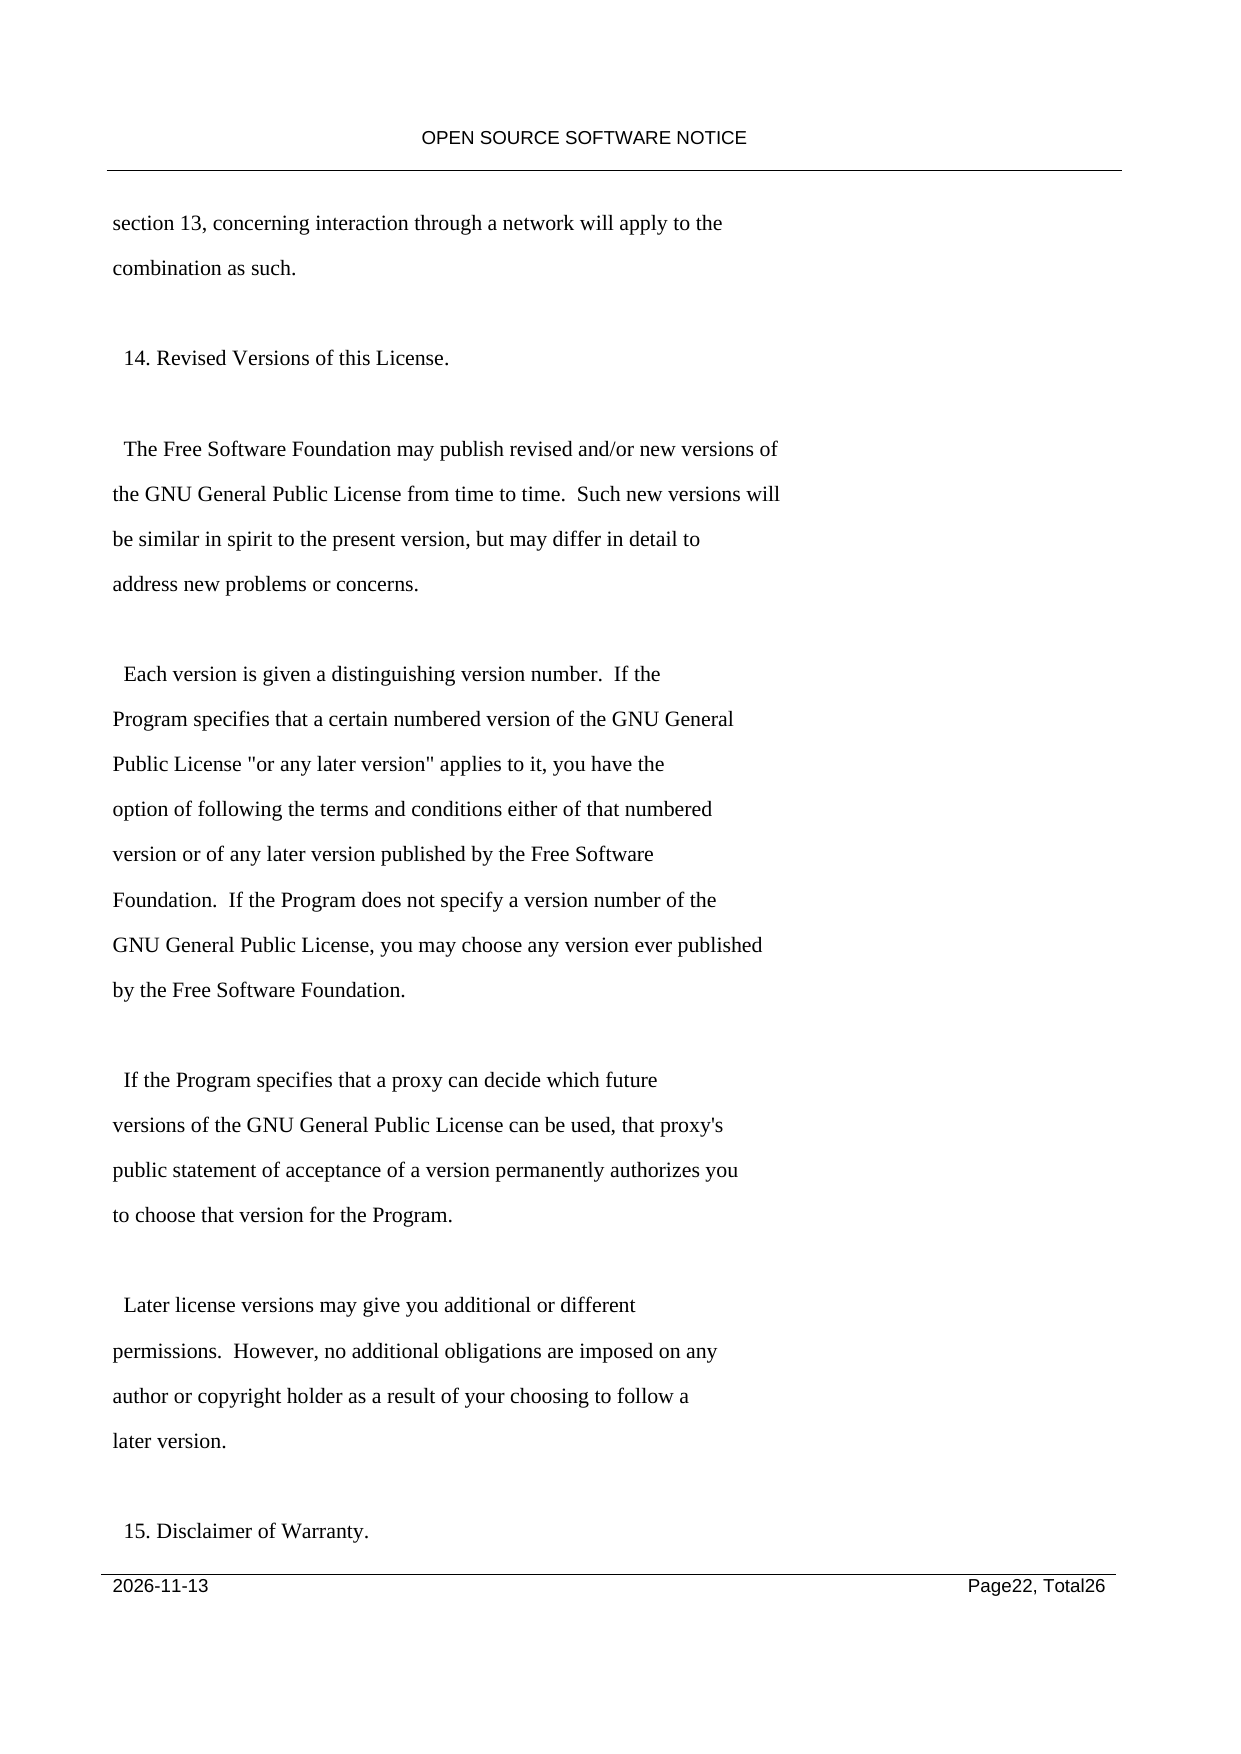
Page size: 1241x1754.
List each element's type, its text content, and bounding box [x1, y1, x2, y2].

text author or copyright holder as a result of your choosing to follow a [112, 1379, 1128, 1412]
text option of following the terms and conditions either of that numbered [112, 793, 1128, 825]
text permissions. However, no additional obligations are imposed on any [112, 1334, 1128, 1366]
text Foundation. If the Program does not specify a version number of the [112, 883, 1128, 915]
text Each version is given a distinguishing version number. If the [112, 657, 1128, 690]
text address new problems or concerns. [112, 567, 1128, 600]
text be similar in spirit to the present version, but may differ in detail to [112, 522, 1128, 554]
text section 13, concerning interaction through a network will apply to the [112, 206, 1128, 239]
text the GNU General Public License from time to time. Such new versions will [112, 477, 1128, 509]
text If the Program specifies that a proxy can decide which future [112, 1063, 1128, 1096]
text Later license versions may give you additional or different [112, 1289, 1128, 1321]
text version or of any later version published by the Free Software [112, 838, 1128, 870]
text public statement of acceptance of a version permanently authorizes you [112, 1153, 1128, 1186]
text The Free Software Foundation may publish revised and/or new versions of [112, 432, 1128, 464]
text versions of the GNU General Public License can be used, that proxy's [112, 1108, 1128, 1141]
text later version. [112, 1424, 1128, 1457]
text by the Free Software Foundation. [112, 973, 1128, 1006]
text combination as such. [112, 251, 1128, 284]
text Public License "or any later version" applies to it, you have the [112, 748, 1128, 780]
text Program specifies that a certain numbered version of the GNU General [112, 702, 1128, 735]
text 15. Disclaimer of Warranty. [112, 1514, 1128, 1547]
text 14. Revised Versions of this License. [112, 342, 1128, 374]
text GNU General Public License, you may choose any version ever published [112, 928, 1128, 961]
text to choose that version for the Program. [112, 1199, 1128, 1231]
